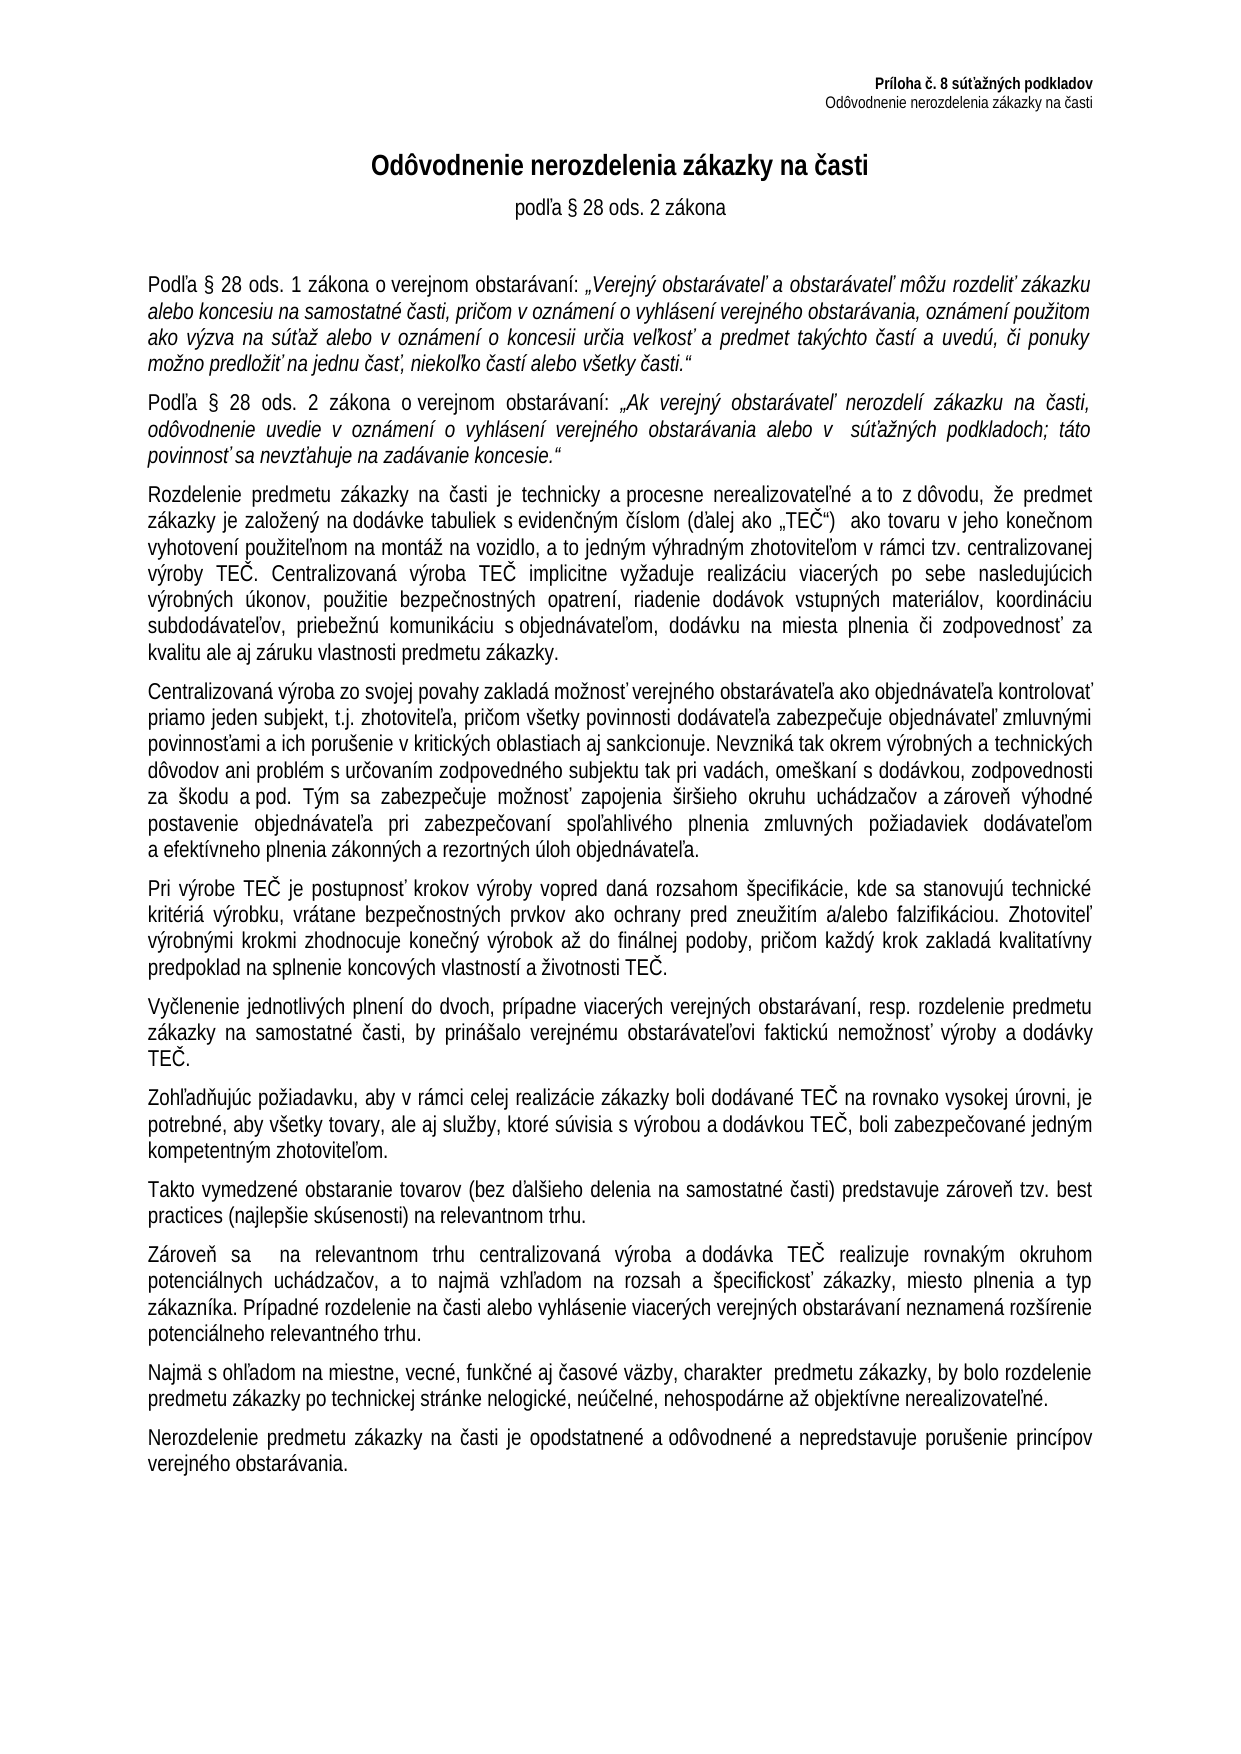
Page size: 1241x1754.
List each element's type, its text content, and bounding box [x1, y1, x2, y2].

text podľa § 28 ods. 2 zákona [148, 193, 1093, 220]
text Podľa § 28 ods. 1 zákona o verejnom obstarávaní: „Verejný obstarávateľ a obstarávateľ môžu rozdeliť zákazku alebo koncesiu na samostatné časti, pričom v oznámení o vyhlásení verejného obstarávania, oznámení použitom ako výzva na súťaž alebo v oznámení o koncesii určia veľkosť a predmet takýchto častí a uvedú, či ponuky možno predložiť na jednu časť, niekoľko častí alebo všetky časti.“ [148, 271, 1093, 377]
text Najmä s ohľadom na miestne, vecné, funkčné aj časové väzby, charakter predmetu zákazky, by bolo rozdelenie predmetu zákazky po technickej stránke nelogické, neúčelné, nehospodárne až objektívne nerealizovateľné. [148, 1359, 1093, 1412]
text Podľa § 28 ods. 2 zákona o verejnom obstarávaní: „Ak verejný obstarávateľ nerozdelí zákazku na časti, odôvodnenie uvedie v oznámení o vyhlásení verejného obstarávania alebo v súťažných podkladoch; táto povinnosť sa nevzťahuje na zadávanie koncesie.“ [148, 389, 1093, 468]
text Centralizovaná výroba zo svojej povahy zakladá možnosť verejného obstarávateľa ako objednávateľa kontrolovať priamo jeden subjekt, t.j. zhotoviteľa, pričom všetky povinnosti dodávateľa zabezpečuje objednávateľ zmluvnými povinnosťami a ich porušenie v kritických oblastiach aj sankcionuje. Nevzniká tak okrem výrobných a technických dôvodov ani problém s určovaním zodpovedného subjektu tak pri vadách, omeškaní s dodávkou, zodpovednosti za škodu a pod. Tým sa zabezpečuje možnosť zapojenia širšieho okruhu uchádzačov a zároveň výhodné postavenie objednávateľa pri zabezpečovaní spoľahlivého plnenia zmluvných požiadaviek dodávateľom a efektívneho plnenia zákonných a rezortných úloh objednávateľa. [148, 678, 1093, 862]
text Zohľadňujúc požiadavku, aby v rámci celej realizácie zákazky boli dodávané TEČ na rovnako vysokej úrovni, je potrebné, aby všetky tovary, ale aj služby, ktoré súvisia s výrobou a dodávkou TEČ, boli zabezpečované jedným kompetentným zhotoviteľom. [148, 1084, 1093, 1163]
text Vyčlenenie jednotlivých plnení do dvoch, prípadne viacerých verejných obstarávaní, resp. rozdelenie predmetu zákazky na samostatné časti, by prinášalo verejnému obstarávateľovi faktickú nemožnosť výroby a dodávky TEČ. [148, 993, 1093, 1072]
text Zároveň sa na relevantnom trhu centralizovaná výroba a dodávka TEČ realizuje rovnakým okruhom potenciálnych uchádzačov, a to najmä vzhľadom na rozsah a špecifickosť zákazky, miesto plnenia a typ zákazníka. Prípadné rozdelenie na časti alebo vyhlásenie viacerých verejných obstarávaní neznamená rozšírenie potenciálneho relevantného trhu. [148, 1241, 1093, 1346]
text Odôvodnenie nerozdelenia zákazky na časti [148, 148, 1093, 181]
text Takto vymedzené obstaranie tovarov (bez ďalšieho delenia na samostatné časti) predstavuje zároveň tzv. best practices (najlepšie skúsenosti) na relevantnom trhu. [148, 1176, 1093, 1228]
text Rozdelenie predmetu zákazky na časti je technicky a procesne nerealizovateľné a to z dôvodu, že predmet zákazky je založený na dodávke tabuliek s evidenčným číslom (ďalej ako „TEČ“) ako tovaru v jeho konečnom vyhotovení použiteľnom na montáž na vozidlo, a to jedným výhradným zhotoviteľom v rámci tzv. centralizovanej výroby TEČ. Centralizovaná výroba TEČ implicitne vyžaduje realizáciu viacerých po sebe nasledujúcich výrobných úkonov, použitie bezpečnostných opatrení, riadenie dodávok vstupných materiálov, koordináciu subdodávateľov, priebežnú komunikáciu s objednávateľom, dodávku na miesta plnenia či zodpovednosť za kvalitu ale aj záruku vlastnosti predmetu zákazky. [148, 481, 1093, 665]
text Nerozdelenie predmetu zákazky na časti je opodstatnené a odôvodnené a nepredstavuje porušenie princípov verejného obstarávania. [148, 1424, 1093, 1477]
text Pri výrobe TEČ je postupnosť krokov výroby vopred daná rozsahom špecifikácie, kde sa stanovujú technické kritériá výrobku, vrátane bezpečnostných prvkov ako ochrany pred zneužitím a/alebo falzifikáciou. Zhotoviteľ výrobnými krokmi zhodnocuje konečný výrobok až do finálnej podoby, pričom každý krok zakladá kvalitatívny predpoklad na splnenie koncových vlastností a životnosti TEČ. [148, 875, 1093, 980]
